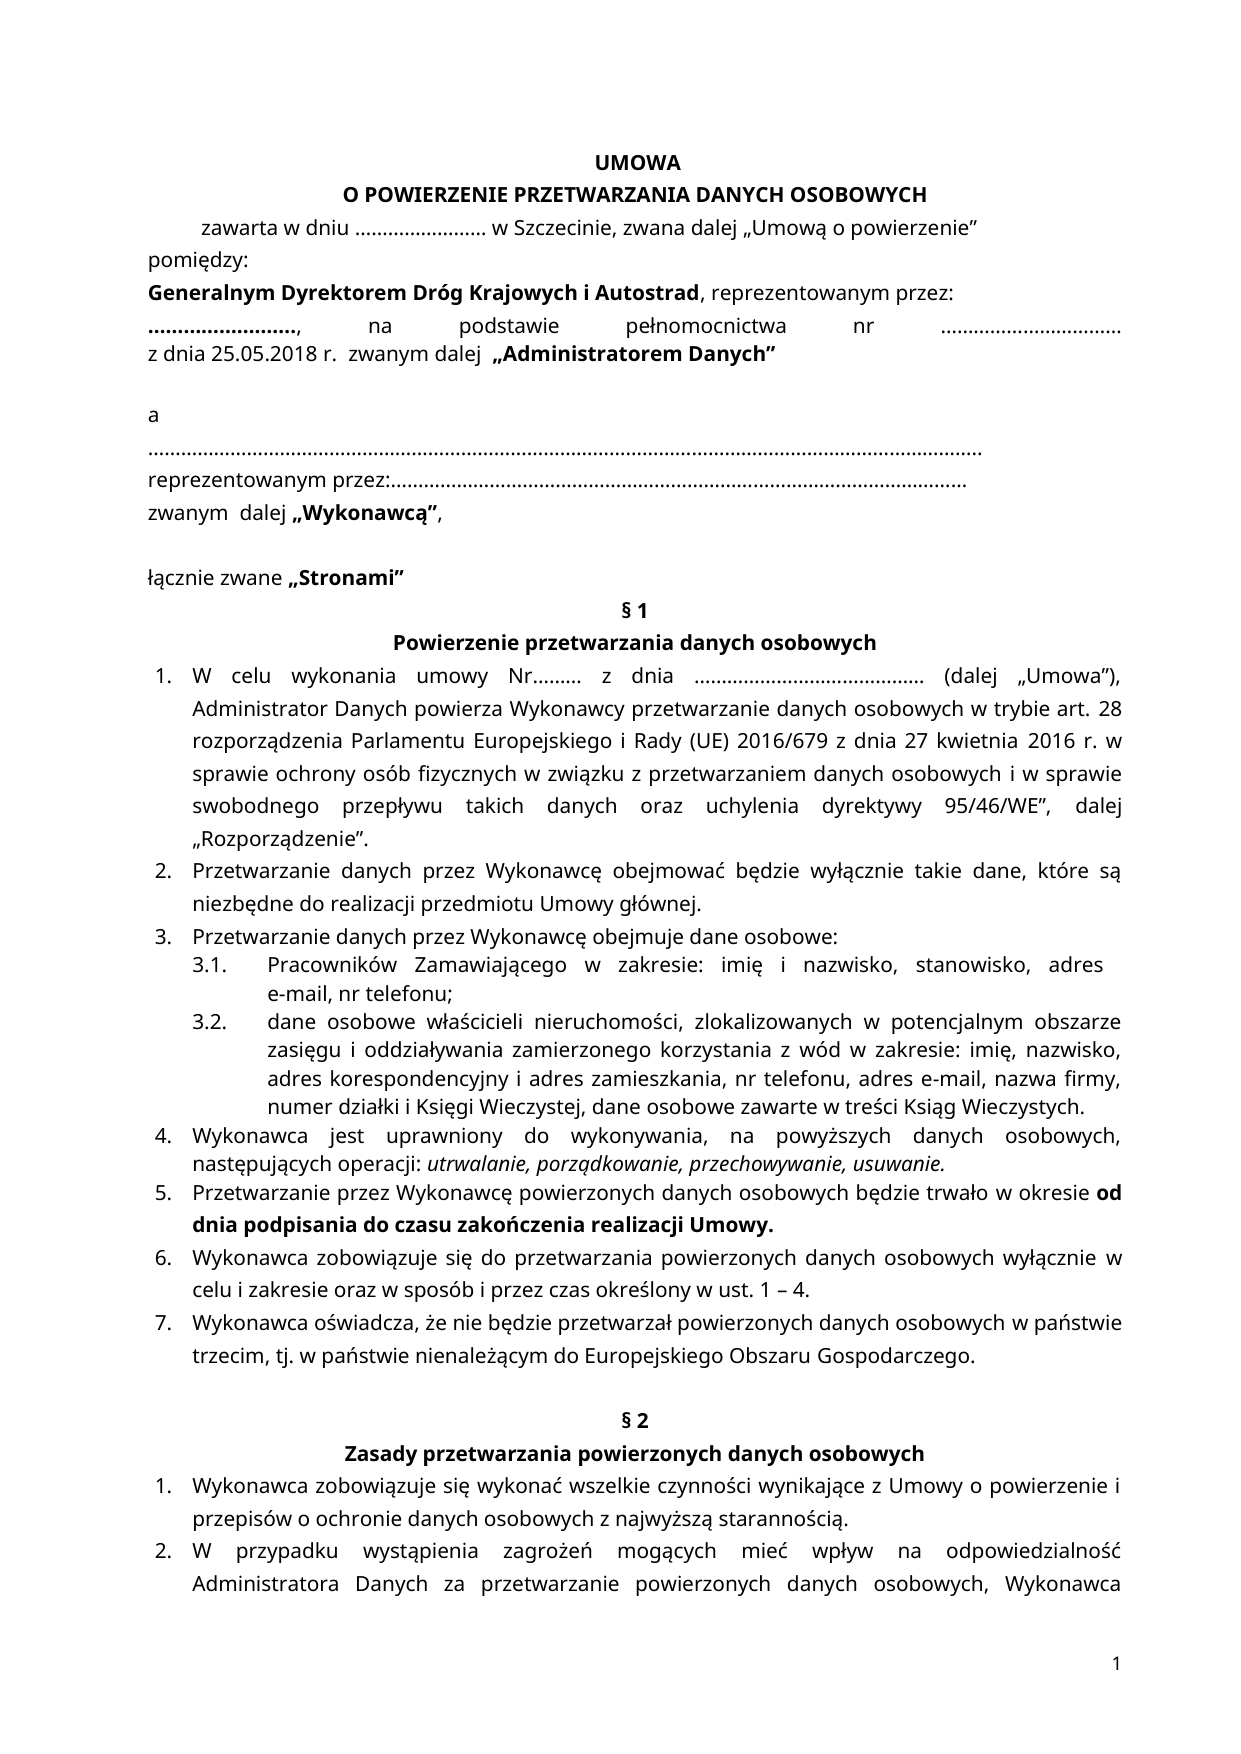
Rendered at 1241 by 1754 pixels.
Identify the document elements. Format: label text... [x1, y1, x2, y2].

text zawarta w dniu …………………… w Szczecinie, zwana dalej „Umową o powierzenie” [148, 213, 1122, 241]
list Pracowników Zamawiającego w zakresie: imię i nazwisko, stanowisko, adres e-mail, nr telefonu; [192, 950, 1122, 1007]
text UMOWA [148, 148, 1122, 176]
text Powierzenie przetwarzania danych osobowych [148, 628, 1122, 657]
text reprezentowanym przez:…………………………………………………………………………………………… [148, 465, 1122, 494]
list Wykonawca zobowiązuje się do przetwarzania powierzonych danych osobowych wyłącznie w celu i zakresie oraz w sposób i przez czas określony w ust. 1 – 4. [154, 1243, 1122, 1304]
text O POWIERZENIE PRZETWARZANIA DANYCH OSOBOWYCH [148, 180, 1122, 209]
text łącznie zwane „Stronami” [148, 563, 1122, 592]
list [154, 1536, 1122, 1597]
list dane osobowe właścicieli nieruchomości, zlokalizowanych w potencjalnym obszarze zasięgu i oddziaływania zamierzonego korzystania z wód w zakresie: imię, nazwisko, adres korespondencyjny i adres zamieszkania, nr telefonu, adres e-mail, nazwa firmy, numer działki i Księgi Wieczystej, dane osobowe zawarte w treści Ksiąg Wieczystych. [192, 1007, 1122, 1121]
text a [148, 400, 1122, 429]
list Wykonawca jest uprawniony do wykonywania, na powyższych danych osobowych, następujących operacji: utrwalanie, porządkowanie, przechowywanie, usuwanie. [154, 1121, 1122, 1178]
list Przetwarzanie przez Wykonawcę powierzonych danych osobowych będzie trwało w okresie od dnia podpisania do czasu zakończenia realizacji Umowy. [154, 1178, 1122, 1239]
list W celu wykonania umowy Nr……… z dnia …………………………………… (dalej „Umowa”), Administrator Danych powierza Wykonawcy przetwarzanie danych osobowych w trybie art. 28 rozporządzenia Parlamentu Europejskiego i Rady (UE) 2016/679 z dnia 27 kwietnia 2016 r. w sprawie ochrony osób fizycznych w związku z przetwarzaniem danych osobowych i w sprawie swobodnego przepływu takich danych oraz uchylenia dyrektywy 95/46/WE”, dalej „Rozporządzenie”. [154, 661, 1122, 852]
list Przetwarzanie danych przez Wykonawcę obejmować będzie wyłącznie takie dane, które są niezbędne do realizacji przedmiotu Umowy głównej. [154, 857, 1122, 918]
text § 1 [148, 596, 1122, 624]
list ……………………., na podstawie pełnomocnictwa nr …………………………… z dnia 25.05.2018 r. zwanym dalej „Administratorem Danych” [148, 311, 1122, 368]
text Generalnym Dyrektorem Dróg Krajowych i Autostrad, reprezentowanym przez: [148, 278, 1122, 307]
list Wykonawca zobowiązuje się wykonać wszelkie czynności wynikające z Umowy o powierzenie i przepisów o ochronie danych osobowych z najwyższą starannością. [154, 1471, 1122, 1532]
list Wykonawca oświadcza, że nie będzie przetwarzał powierzonych danych osobowych w państwie trzecim, tj. w państwie nienależącym do Europejskiego Obszaru Gospodarczego. [154, 1308, 1122, 1369]
text zwanym dalej „Wykonawcą”, [148, 498, 1122, 526]
text …………………………………………………………………………………………………………………………………….. [148, 433, 1122, 461]
list Przetwarzanie danych przez Wykonawcę obejmuje dane osobowe: [154, 922, 1122, 950]
text pomiędzy: [148, 246, 1122, 274]
text Zasady przetwarzania powierzonych danych osobowych [148, 1439, 1122, 1467]
text § 2 [148, 1406, 1122, 1434]
